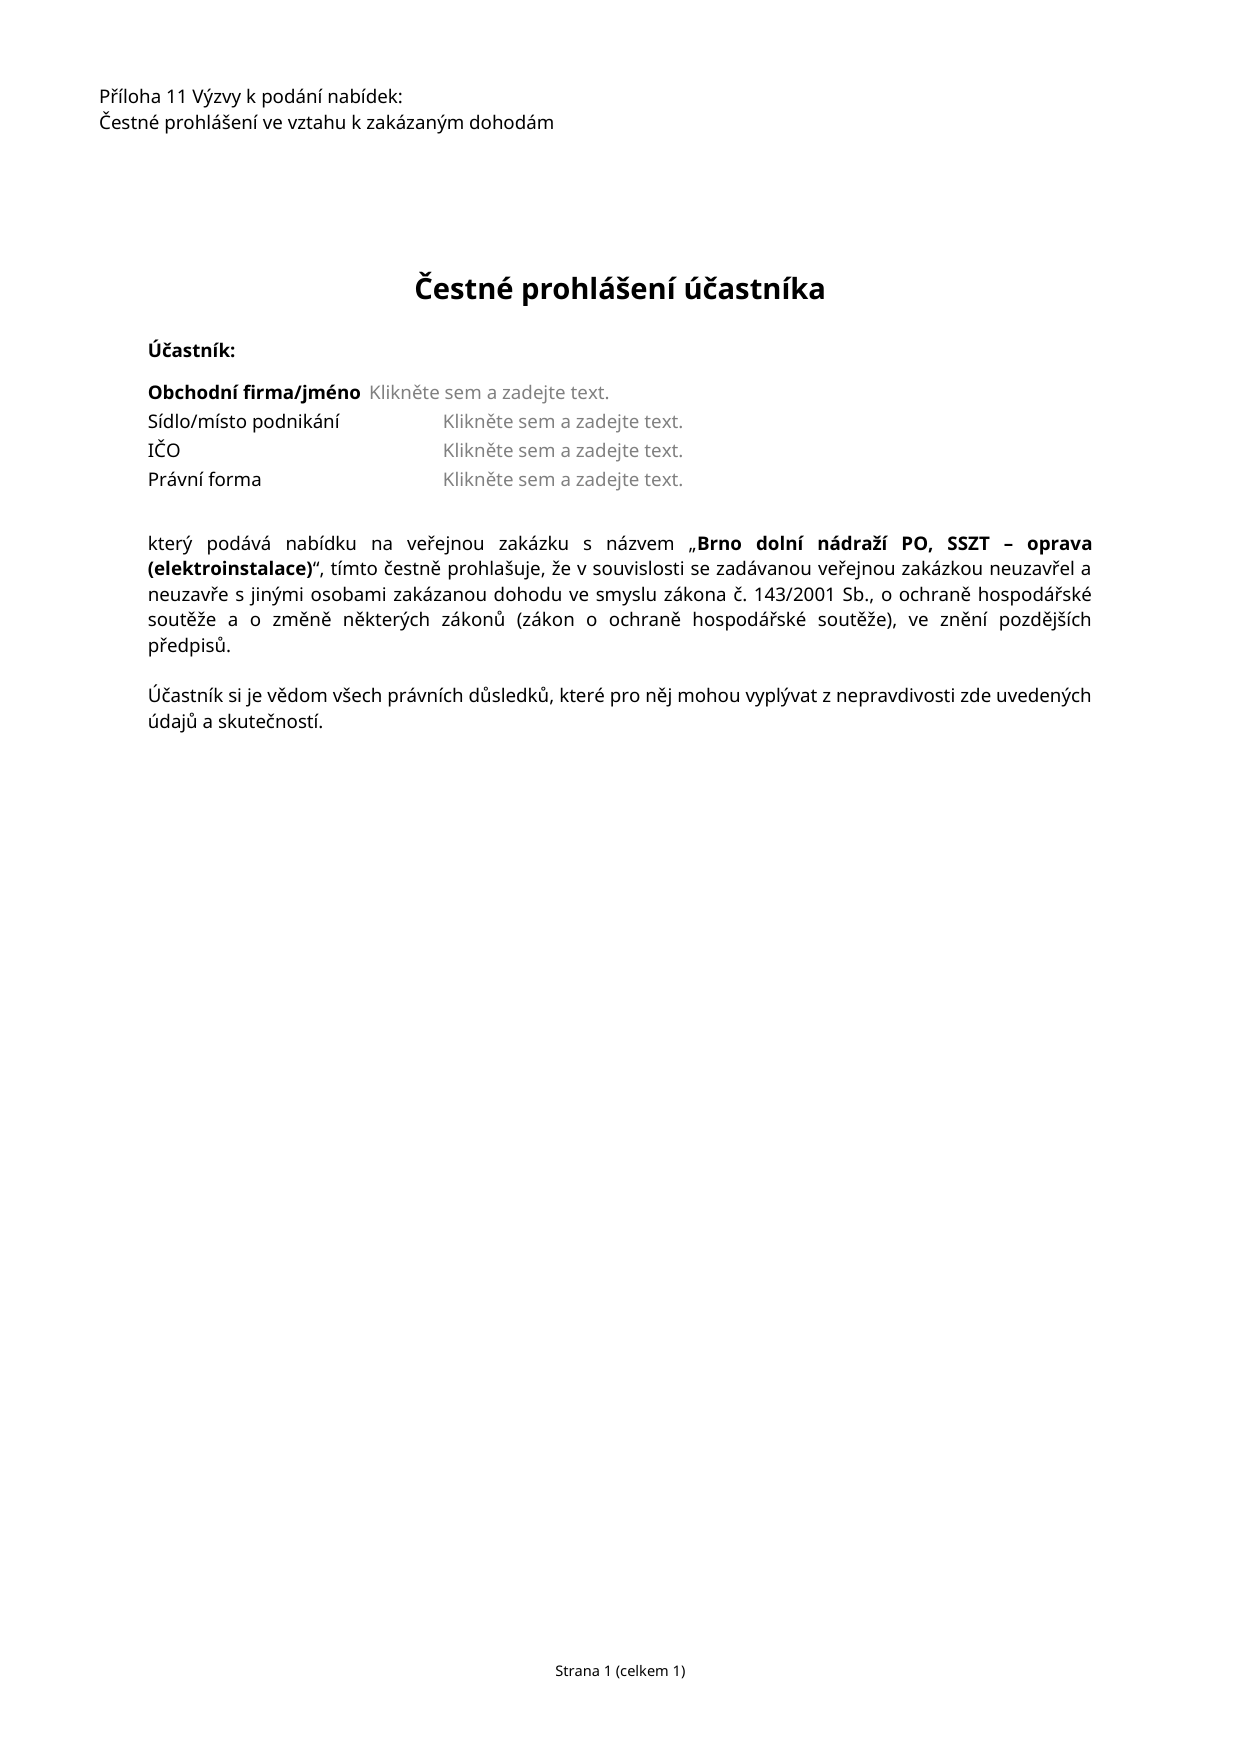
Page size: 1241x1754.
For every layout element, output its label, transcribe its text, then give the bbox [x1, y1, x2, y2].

text Sídlo/místo podnikání [148, 405, 1093, 434]
text IČO [148, 434, 1093, 463]
text který podává nabídku na veřejnou zakázku s názvem „Brno dolní nádraží PO, SSZT – oprava (elektroinstalace)“, tímto čestně prohlašuje, že v souvislosti se zadávanou veřejnou zakázkou neuzavřel a neuzavře s jinými osobami zakázanou dohodu ve smyslu zákona č. 143/2001 Sb., o ochraně hospodářské soutěže a o změně některých zákonů (zákon o ochraně hospodářské soutěže), ve znění pozdějších předpisů. [148, 530, 1093, 658]
title Čestné prohlášení účastníka [148, 268, 1093, 308]
text Obchodní firma/jméno [148, 376, 1093, 405]
text Právní forma [148, 463, 1093, 492]
text Účastník si je vědom všech právních důsledků, které pro něj mohou vyplývat z nepravdivosti zde uvedených údajů a skutečností. [148, 683, 1093, 734]
text Účastník: [148, 333, 1093, 364]
